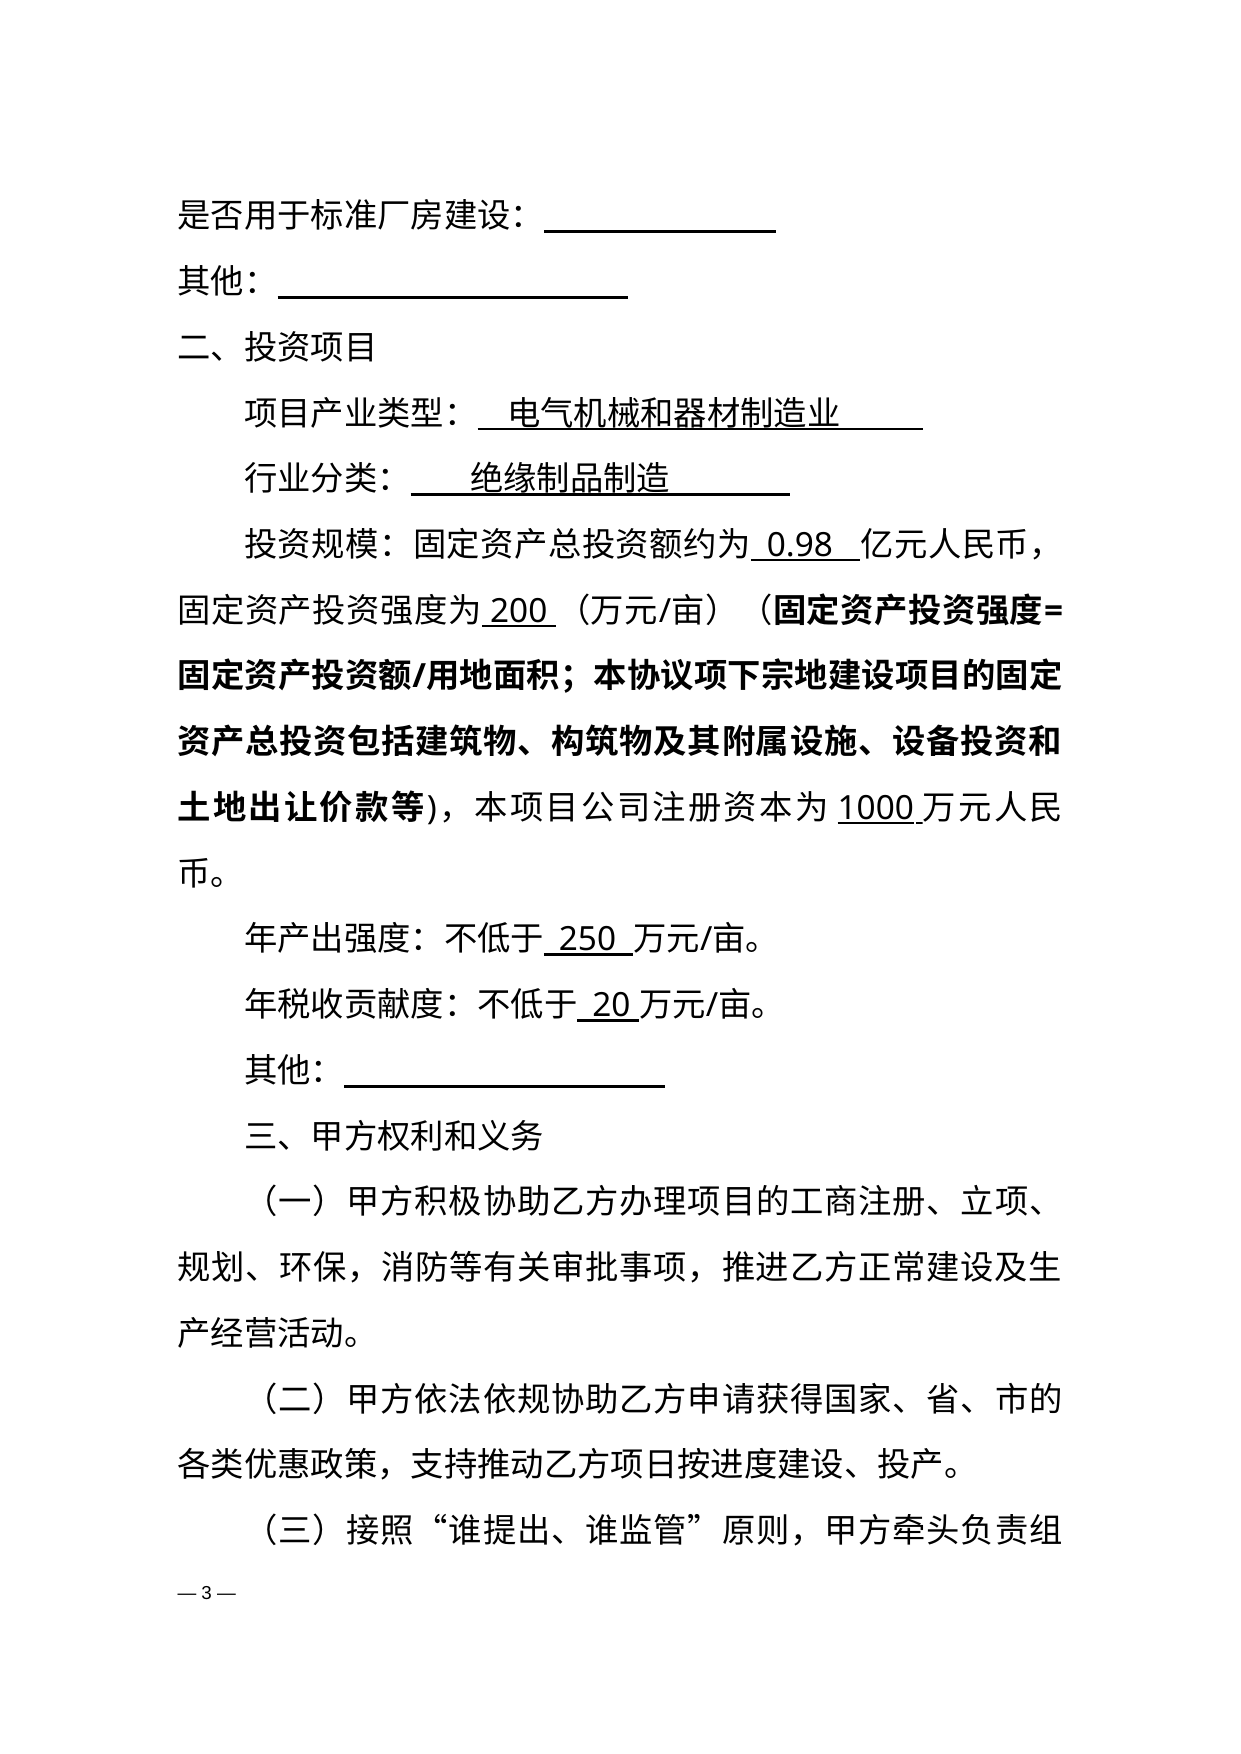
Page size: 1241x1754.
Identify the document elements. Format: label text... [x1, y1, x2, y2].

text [177, 1495, 1063, 1561]
text 行业分类： 绝缘制品制造 [177, 443, 1063, 509]
list 二、投资项目 [177, 312, 1063, 378]
text 年产出强度：不低于 250 万元/亩。 [177, 903, 1063, 969]
text （二）甲方依法依规协助乙方申请获得国家、省、市的各类优惠政策，支持推动乙方项日按进度建设、投产。 [177, 1364, 1063, 1495]
text 投资规模：固定资产总投资额约为 0.98 亿元人民币，固定资产投资强度为 200 （万元/亩）（固定资产投资强度=固定资产投资额/用地面积；本协议项下宗地建设项目的固定资产总投资包括建筑物、构筑物及其附属设施、设备投资和土地出让价款等)，本项目公司注册资本为1000万元人民币。 [177, 509, 1063, 903]
text 三、甲方权利和义务 [177, 1101, 1063, 1166]
text 年税收贡献度：不低于 20 万元/亩。 [177, 969, 1063, 1035]
list 是否用于标准厂房建设： [177, 181, 1063, 246]
text （一）甲方积极协助乙方办理项目的工商注册、立项、规划、环保，消防等有关审批事项，推进乙方正常建设及生产经营活动。 [177, 1166, 1063, 1364]
text 其他： [177, 1035, 1063, 1101]
list 其他： [177, 246, 1063, 312]
text 项目产业类型： 电气机械和器材制造业 [177, 378, 1063, 443]
